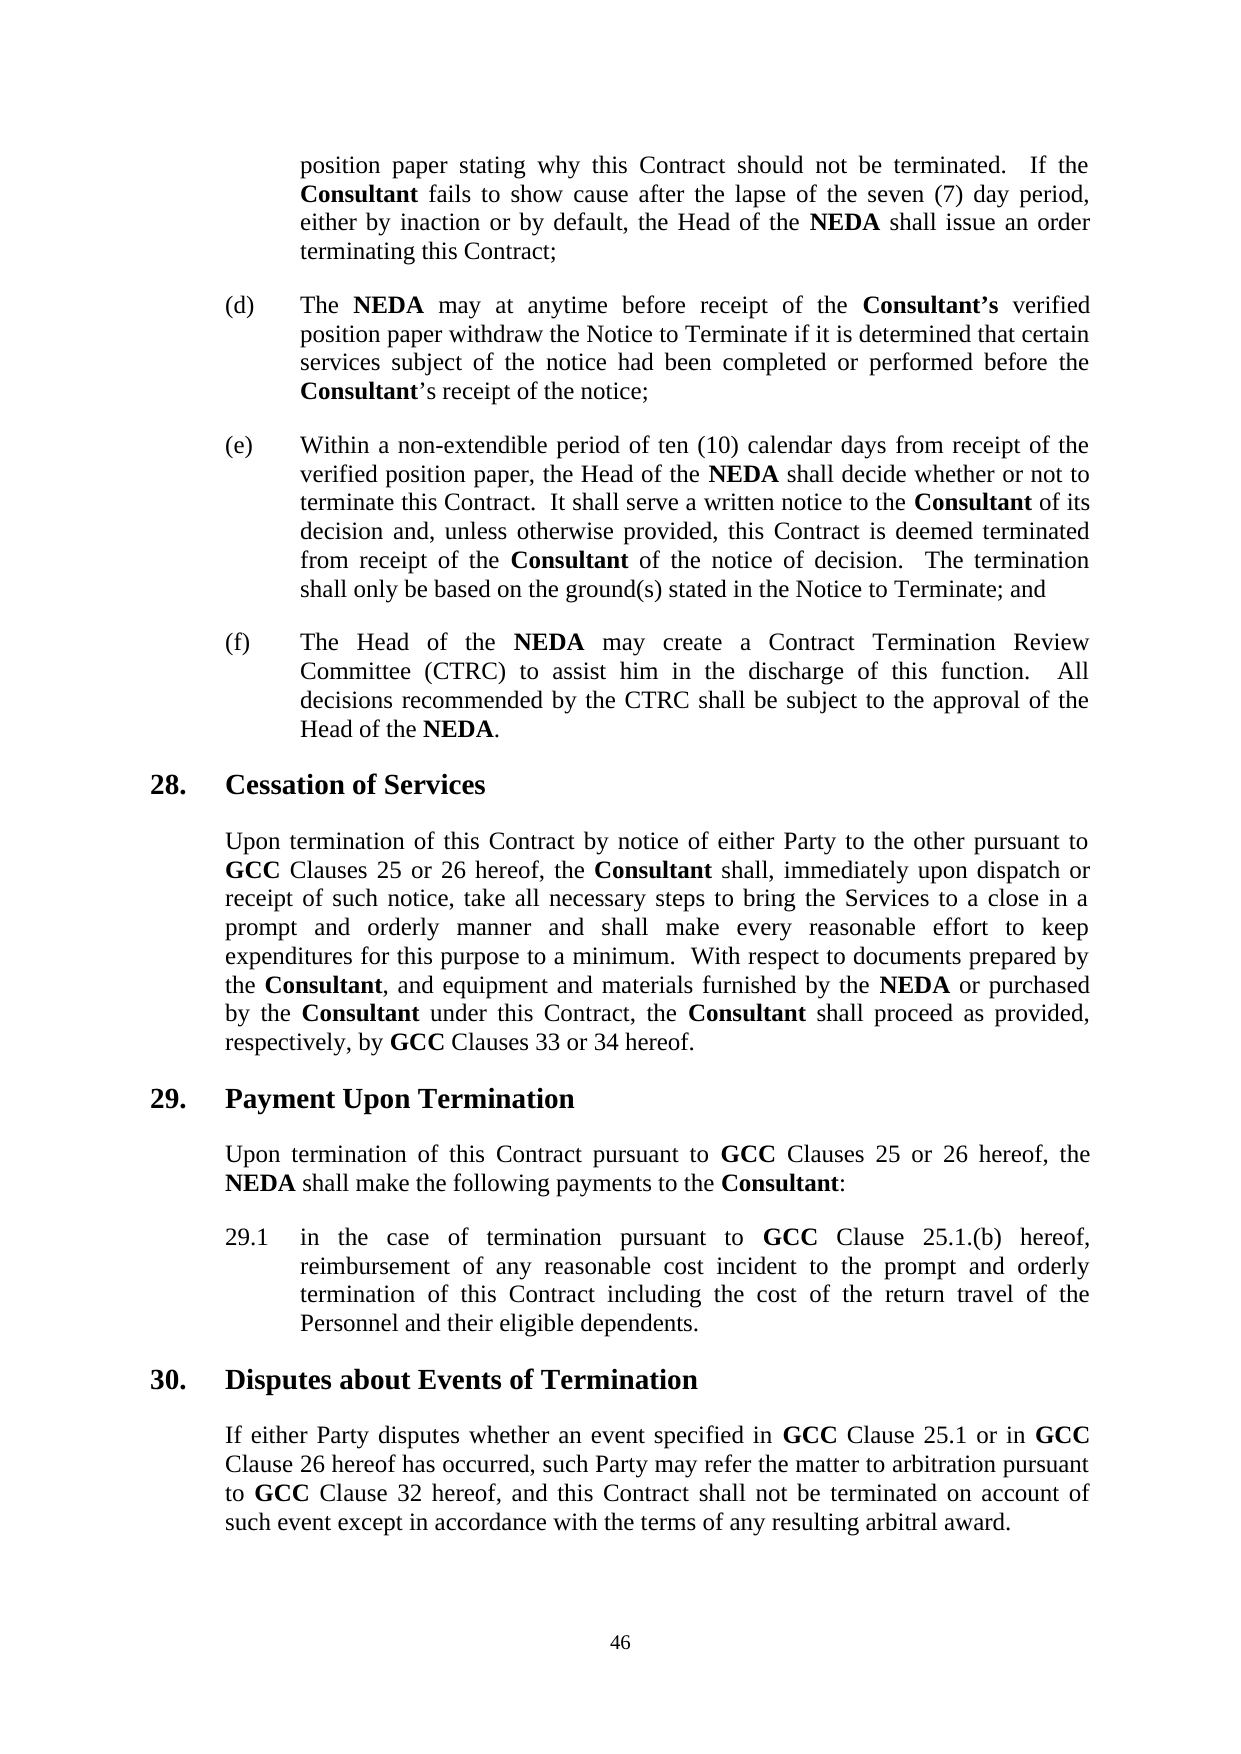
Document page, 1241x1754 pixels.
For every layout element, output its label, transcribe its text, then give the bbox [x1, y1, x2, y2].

subtitle Cessation of Services [150, 767, 1090, 801]
list Within a non-extendible period of ten (10) calendar days from receipt of the verified position paper, the Head of the NEDA shall decide whether or not to terminate this Contract. It shall serve a written notice to the Consultant of its decision and, unless otherwise provided, this Contract is deemed terminated from receipt of the Consultant of the notice of decision. The termination shall only be based on the ground(s) stated in the Notice to Terminate; and [225, 430, 1090, 602]
subtitle Payment Upon Termination [150, 1081, 1090, 1114]
list The NEDA may at anytime before receipt of the Consultant’s verified position paper withdraw the Notice to Terminate if it is determined that certain services subject of the notice had been completed or performed before the Consultant’s receipt of the notice; [225, 290, 1090, 405]
subtitle Disputes about Events of Termination [150, 1362, 1090, 1396]
list The Head of the NEDA may create a Contract Termination Review Committee (CTRC) to assist him in the discharge of this function. All decisions recommended by the CTRC shall be subject to the approval of the Head of the NEDA. [225, 627, 1090, 742]
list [225, 150, 1090, 265]
